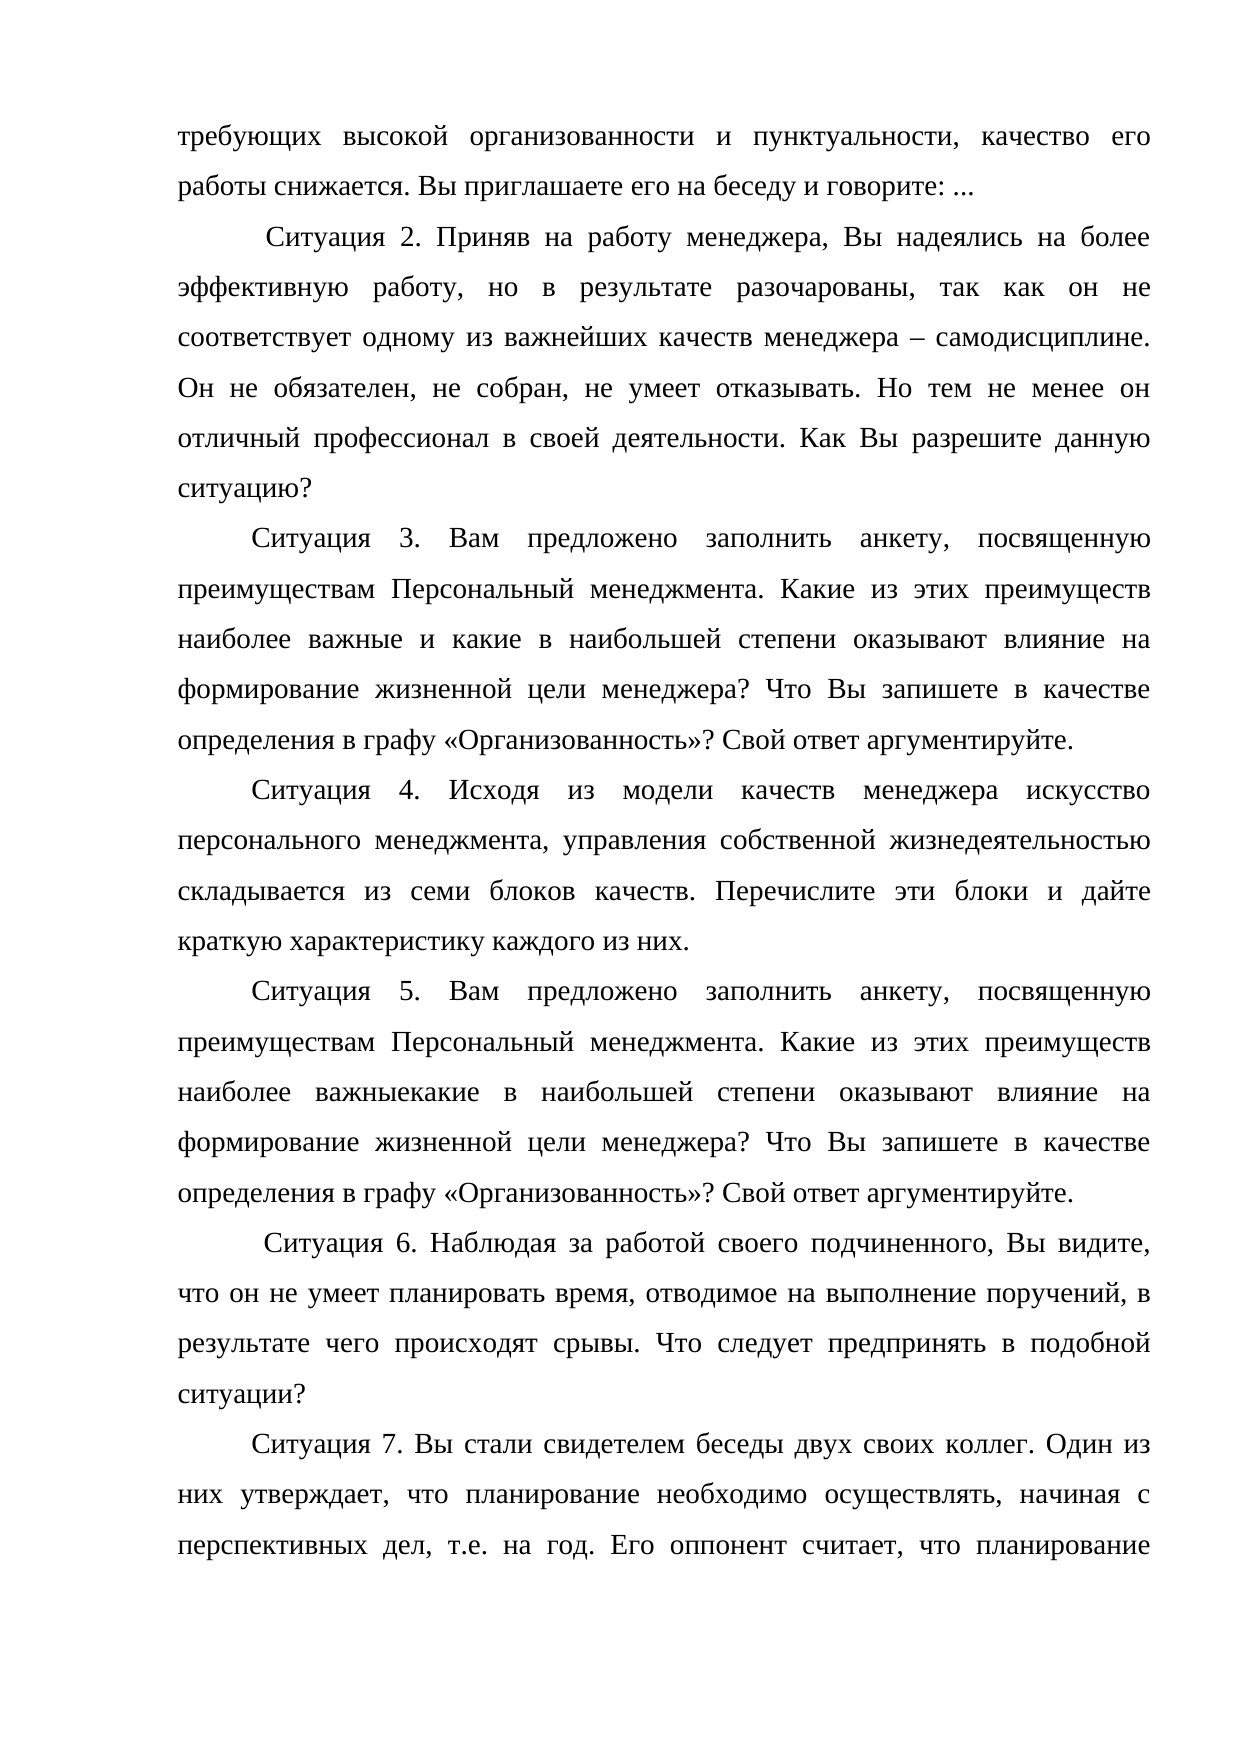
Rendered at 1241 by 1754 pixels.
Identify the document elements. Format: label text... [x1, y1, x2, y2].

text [177, 1426, 1152, 1560]
text Ситуация 5. Вам предложено заполнить анкету, посвященную преимуществам Персональный менеджмента. Какие из этих преимуществ наиболее важныекакие в наибольшей степени оказывают влияние на формирование жизненной цели менеджера? Что Вы запишете в качестве определения в графу «Организованность»? Свой ответ аргументируйте. [177, 973, 1152, 1208]
text Ситуация 2. Приняв на работу менеджера, Вы надеялись на более эффективную работу, но в результате разочарованы, так как он не соответствует одному из важнейших качеств менеджера – самодисциплине. Он не обязателен, не собран, не умеет отказывать. Но тем не менее он отличный профессионал в своей деятельности. Как Вы разрешите данную ситуацию? [177, 219, 1152, 504]
text Ситуация 4. Исходя из модели качеств менеджера искусство персонального менеджмента, управления собственной жизнедеятельностью складывается из семи блоков качеств. Перечислите эти блоки и дайте краткую характеристику каждого из них. [177, 772, 1152, 957]
text Ситуация 3. Вам предложено заполнить анкету, посвященную преимуществам Персональный менеджмента. Какие из этих преимуществ наиболее важные и какие в наибольшей степени оказывают влияние на формирование жизненной цели менеджера? Что Вы запишете в качестве определения в графу «Организованность»? Свой ответ аргументируйте. [177, 521, 1152, 755]
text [177, 118, 1152, 202]
text Ситуация 6. Наблюдая за работой своего подчиненного, Вы видите, что он не умеет планировать время, отводимое на выполнение поручений, в результате чего происходят срывы. Что следует предпринять в подобной ситуации? [177, 1225, 1152, 1409]
